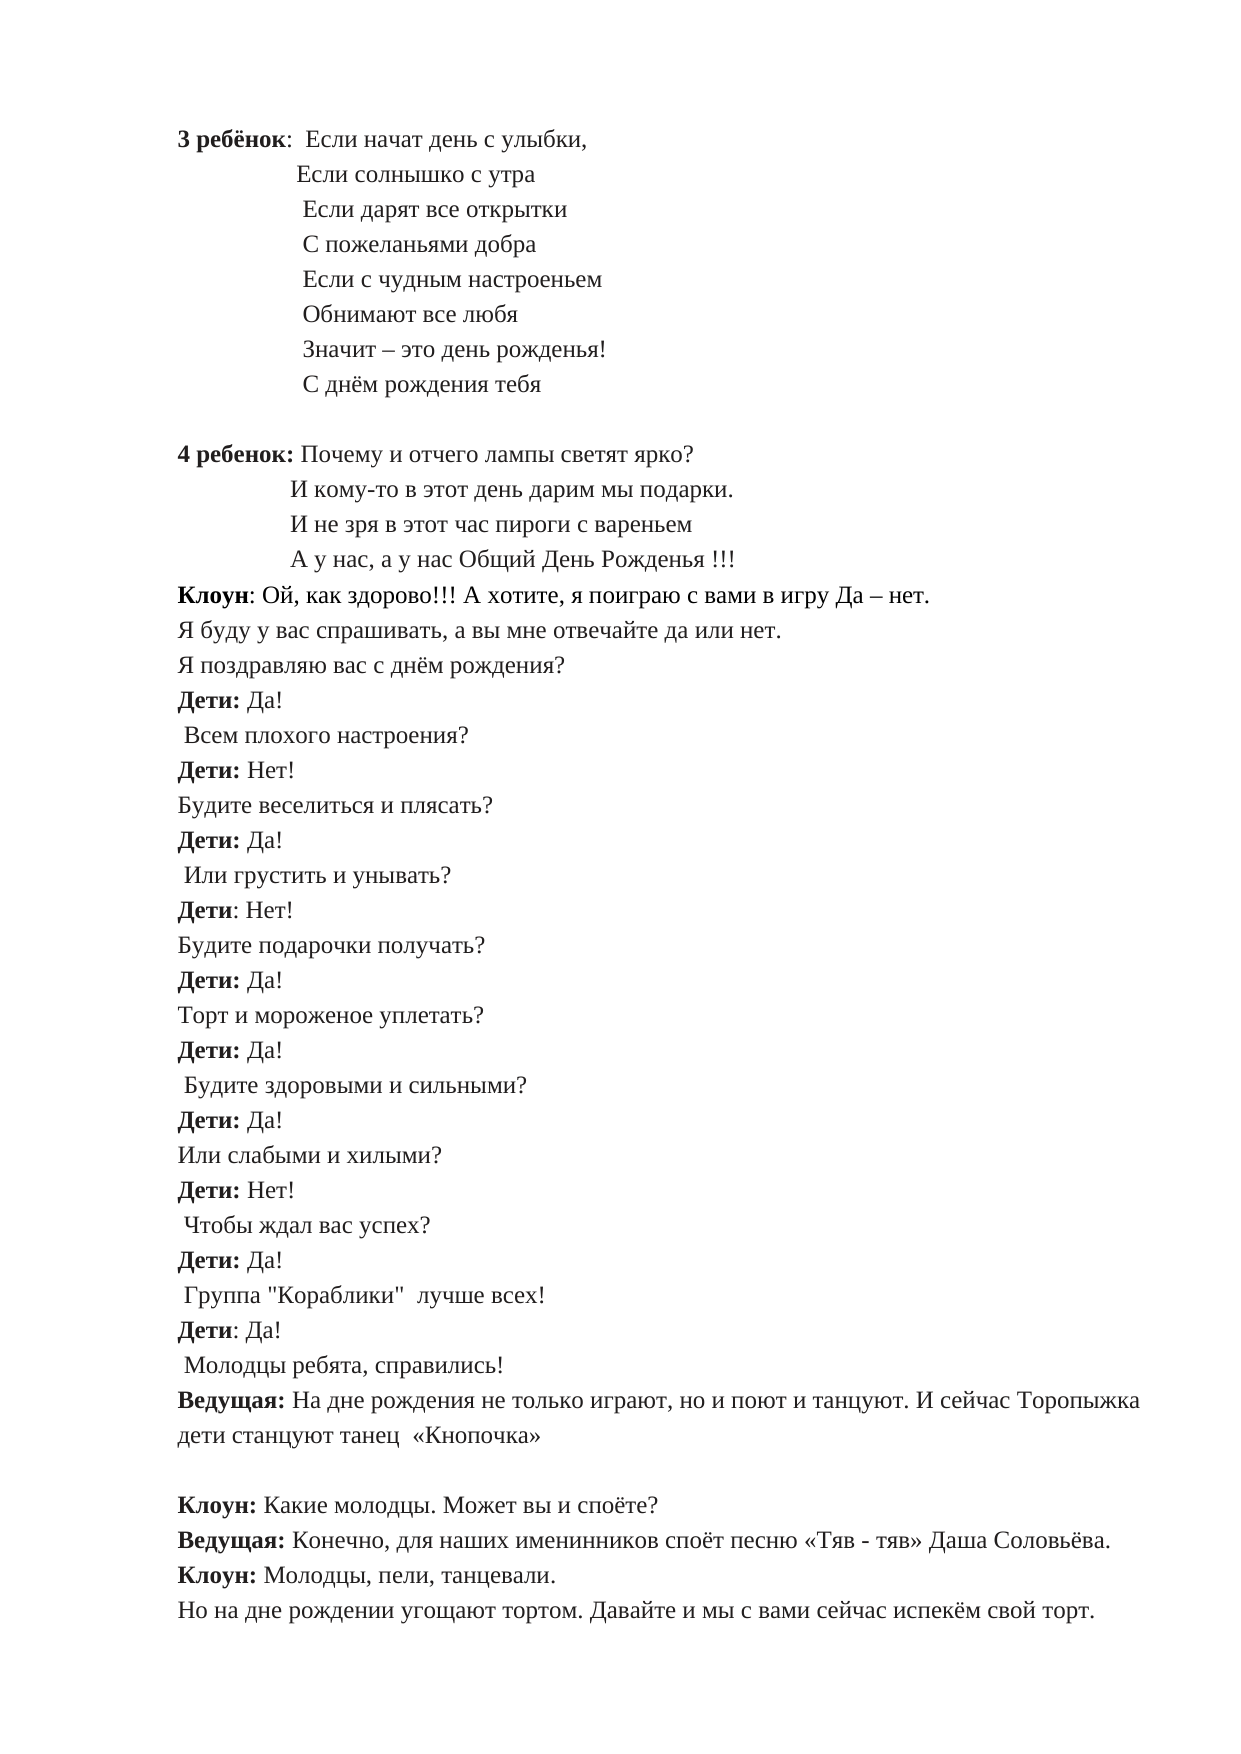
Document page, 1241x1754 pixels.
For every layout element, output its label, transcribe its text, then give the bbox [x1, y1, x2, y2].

text Значит – это день рожденья! [177, 328, 1152, 363]
text Дети: Да! [177, 1309, 1152, 1344]
text Ведущая: На дне рождения не только играют, но и поют и танцуют. И сейчас Торопыжка дети станцуют танец «Кнопочка» [177, 1379, 1152, 1449]
text И не зря в этот час пироги с вареньем [177, 503, 1152, 538]
text Чтобы ждал вас успех? [177, 1204, 1152, 1239]
text Всем плохого настроения? [177, 714, 1152, 749]
text Будите подарочки получать? [177, 924, 1152, 959]
text А у нас, а у нас Общий День Рожденья !!! [177, 538, 1152, 573]
text Дети: Да! [177, 1029, 1152, 1064]
text Дети: Да! [177, 679, 1152, 714]
text Дети: Нет! [177, 1169, 1152, 1204]
text 4 ребенок: Почему и отчего лампы светят ярко? [177, 433, 1152, 468]
text Клоун: Какие молодцы. Может вы и споёте? [177, 1484, 1152, 1519]
text Дети: Да! [177, 1099, 1152, 1134]
text Или слабыми и хилыми? [177, 1134, 1152, 1169]
text Если с чудным настроеньем [177, 258, 1152, 293]
text И кому-то в этот день дарим мы подарки. [177, 468, 1152, 503]
text 3 ребёнок: Если начат день с улыбки, [177, 118, 1152, 153]
text Дети: Да! [177, 959, 1152, 994]
text Группа "Кораблики" лучше всех! [177, 1274, 1152, 1309]
text С днём рождения тебя [177, 363, 1152, 398]
text Клоун: Ой, как здорово!!! А хотите, я поиграю с вами в игру Да – нет. [177, 573, 1152, 609]
text Если дарят все открытки [177, 188, 1152, 223]
text Если солнышко с утра [177, 153, 1152, 188]
text Дети: Нет! [177, 749, 1152, 784]
text Клоун: Молодцы, пели, танцевали. [177, 1554, 1152, 1589]
text Будите веселиться и плясать? [177, 784, 1152, 819]
text С пожеланьями добра [177, 223, 1152, 258]
text Дети: Нет! [177, 889, 1152, 924]
text Будите здоровыми и сильными? [177, 1064, 1152, 1099]
text Но на дне рождении угощают тортом. Давайте и мы с вами сейчас испекём свой торт. [177, 1589, 1152, 1624]
text Молодцы ребята, справились! [177, 1344, 1152, 1379]
text Дети: Да! [177, 1239, 1152, 1274]
text Торт и мороженое уплетать? [177, 994, 1152, 1029]
text Ведущая: Конечно, для наших именинников споёт песню «Тяв - тяв» Даша Соловьёва. [177, 1519, 1152, 1554]
text Я буду у вас спрашивать, а вы мне отвечайте да или нет. [177, 609, 1152, 644]
text Или грустить и унывать? [177, 854, 1152, 889]
text Я поздравляю вас с днём рождения? [177, 644, 1152, 679]
text Обнимают все любя [177, 293, 1152, 328]
text Дети: Да! [177, 819, 1152, 854]
